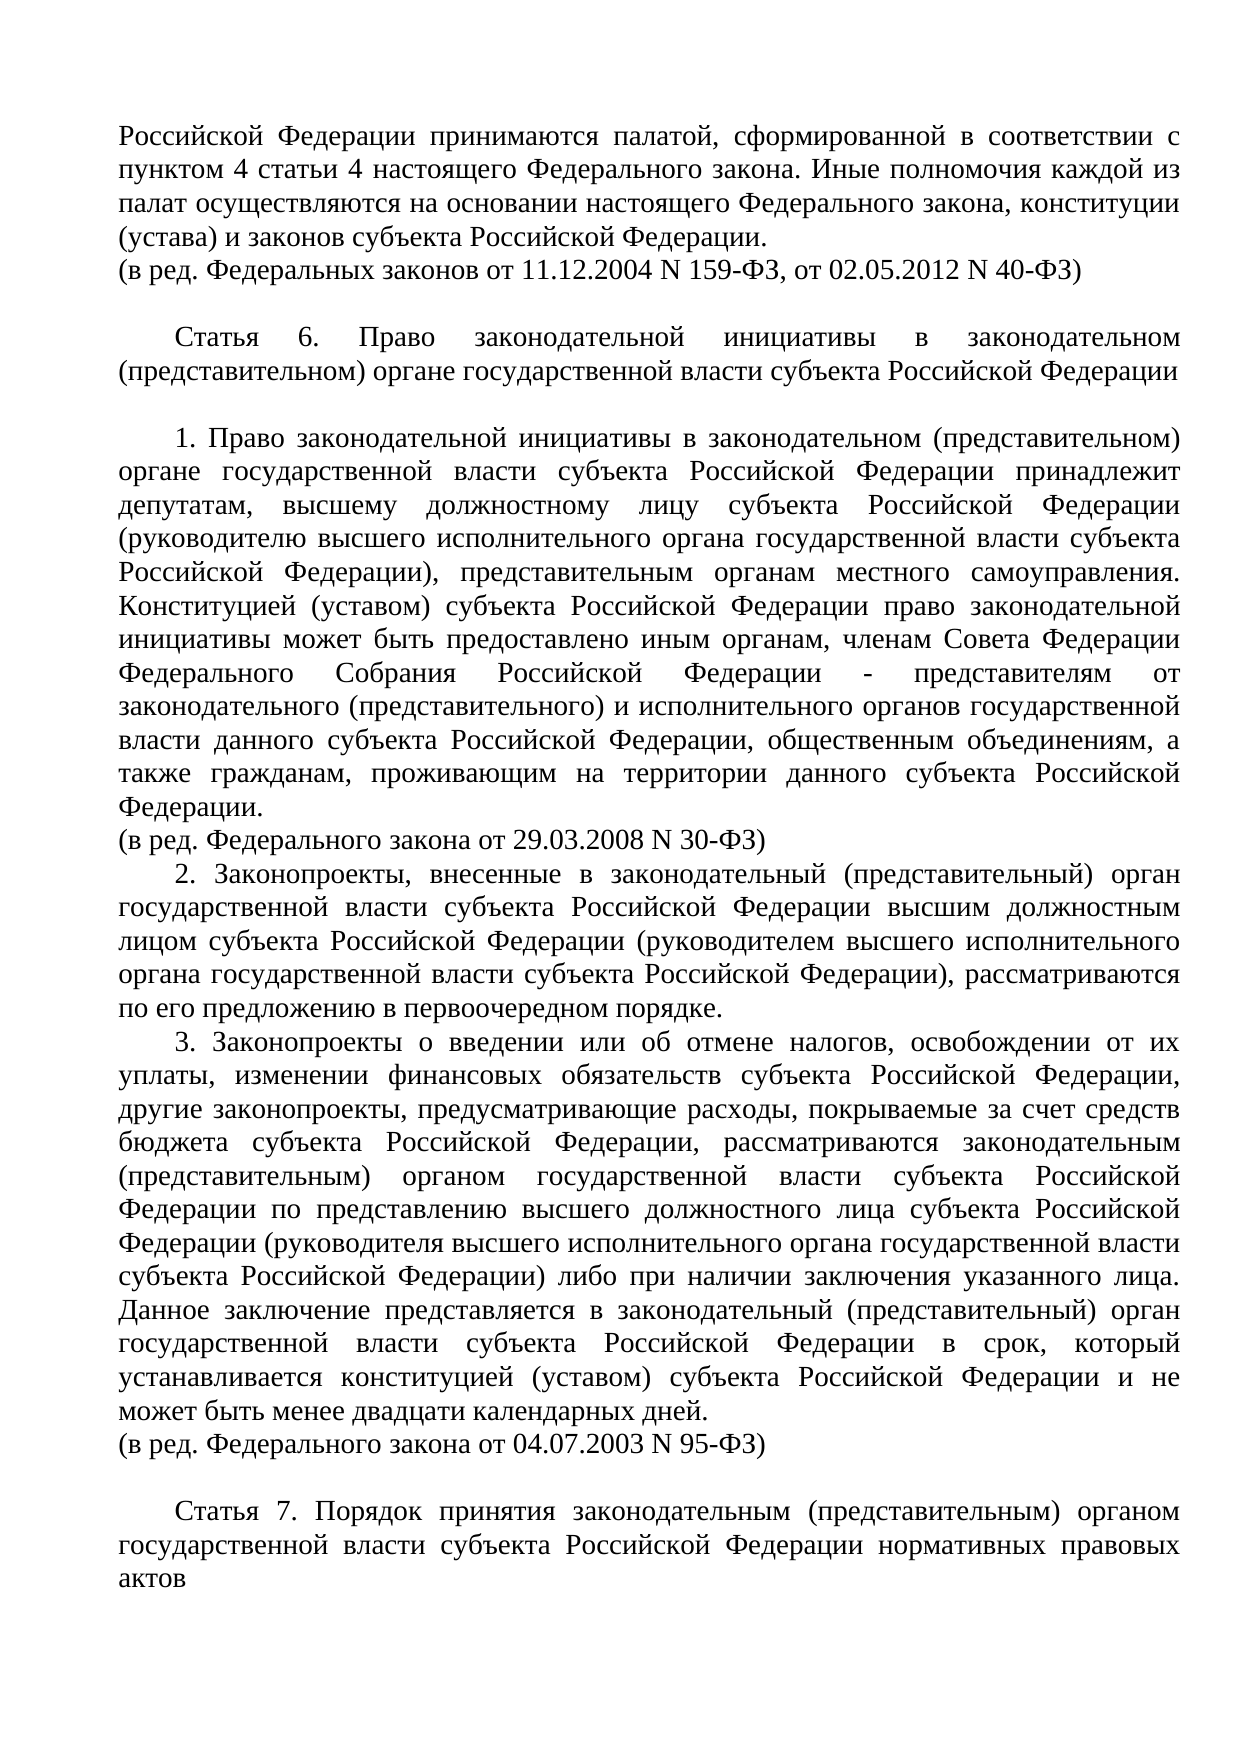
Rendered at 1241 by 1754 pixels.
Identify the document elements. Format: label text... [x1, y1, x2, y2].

text 3. Законопроекты о введении или об отмене налогов, освобождении от их уплаты, изменении финансовых обязательств субъекта Российской Федерации, другие законопроекты, предусматривающие расходы, покрываемые за счет средств бюджета субъекта Российской Федерации, рассматриваются законодательным (представительным) органом государственной власти субъекта Российской Федерации по представлению высшего должностного лица субъекта Российской Федерации (руководителя высшего исполнительного органа государственной власти субъекта Российской Федерации) либо при наличии заключения указанного лица. Данное заключение представляется в законодательный (представительный) орган государственной власти субъекта Российской Федерации в срок, который устанавливается конституцией (уставом) субъекта Российской Федерации и не может быть менее двадцати календарных дней. [118, 1024, 1181, 1426]
text (в ред. Федерального закона от 29.03.2008 N 30-ФЗ) [118, 822, 1181, 856]
text (в ред. Федерального закона от 04.07.2003 N 95-ФЗ) [118, 1426, 1181, 1460]
text Статья 6. Право законодательной инициативы в законодательном (представительном) органе государственной власти субъекта Российской Федерации [118, 319, 1181, 386]
text 1. Право законодательной инициативы в законодательном (представительном) органе государственной власти субъекта Российской Федерации принадлежит депутатам, высшему должностному лицу субъекта Российской Федерации (руководителю высшего исполнительного органа государственной власти субъекта Российской Федерации), представительным органам местного самоуправления. Конституцией (уставом) субъекта Российской Федерации право законодательной инициативы может быть предоставлено иным органам, членам Совета Федерации Федерального Собрания Российской Федерации - представителям от законодательного (представительного) и исполнительного органов государственной власти данного субъекта Российской Федерации, общественным объединениям, а также гражданам, проживающим на территории данного субъекта Российской Федерации. [118, 420, 1181, 822]
text Статья 7. Порядок принятия законодательным (представительным) органом государственной власти субъекта Российской Федерации нормативных правовых актов [118, 1493, 1181, 1594]
text (в ред. Федеральных законов от 11.12.2004 N 159-ФЗ, от 02.05.2012 N 40-ФЗ) [118, 252, 1181, 286]
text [118, 118, 1181, 252]
text 2. Законопроекты, внесенные в законодательный (представительный) орган государственной власти субъекта Российской Федерации высшим должностным лицом субъекта Российской Федерации (руководителем высшего исполнительного органа государственной власти субъекта Российской Федерации), рассматриваются по его предложению в первоочередном порядке. [118, 856, 1181, 1024]
